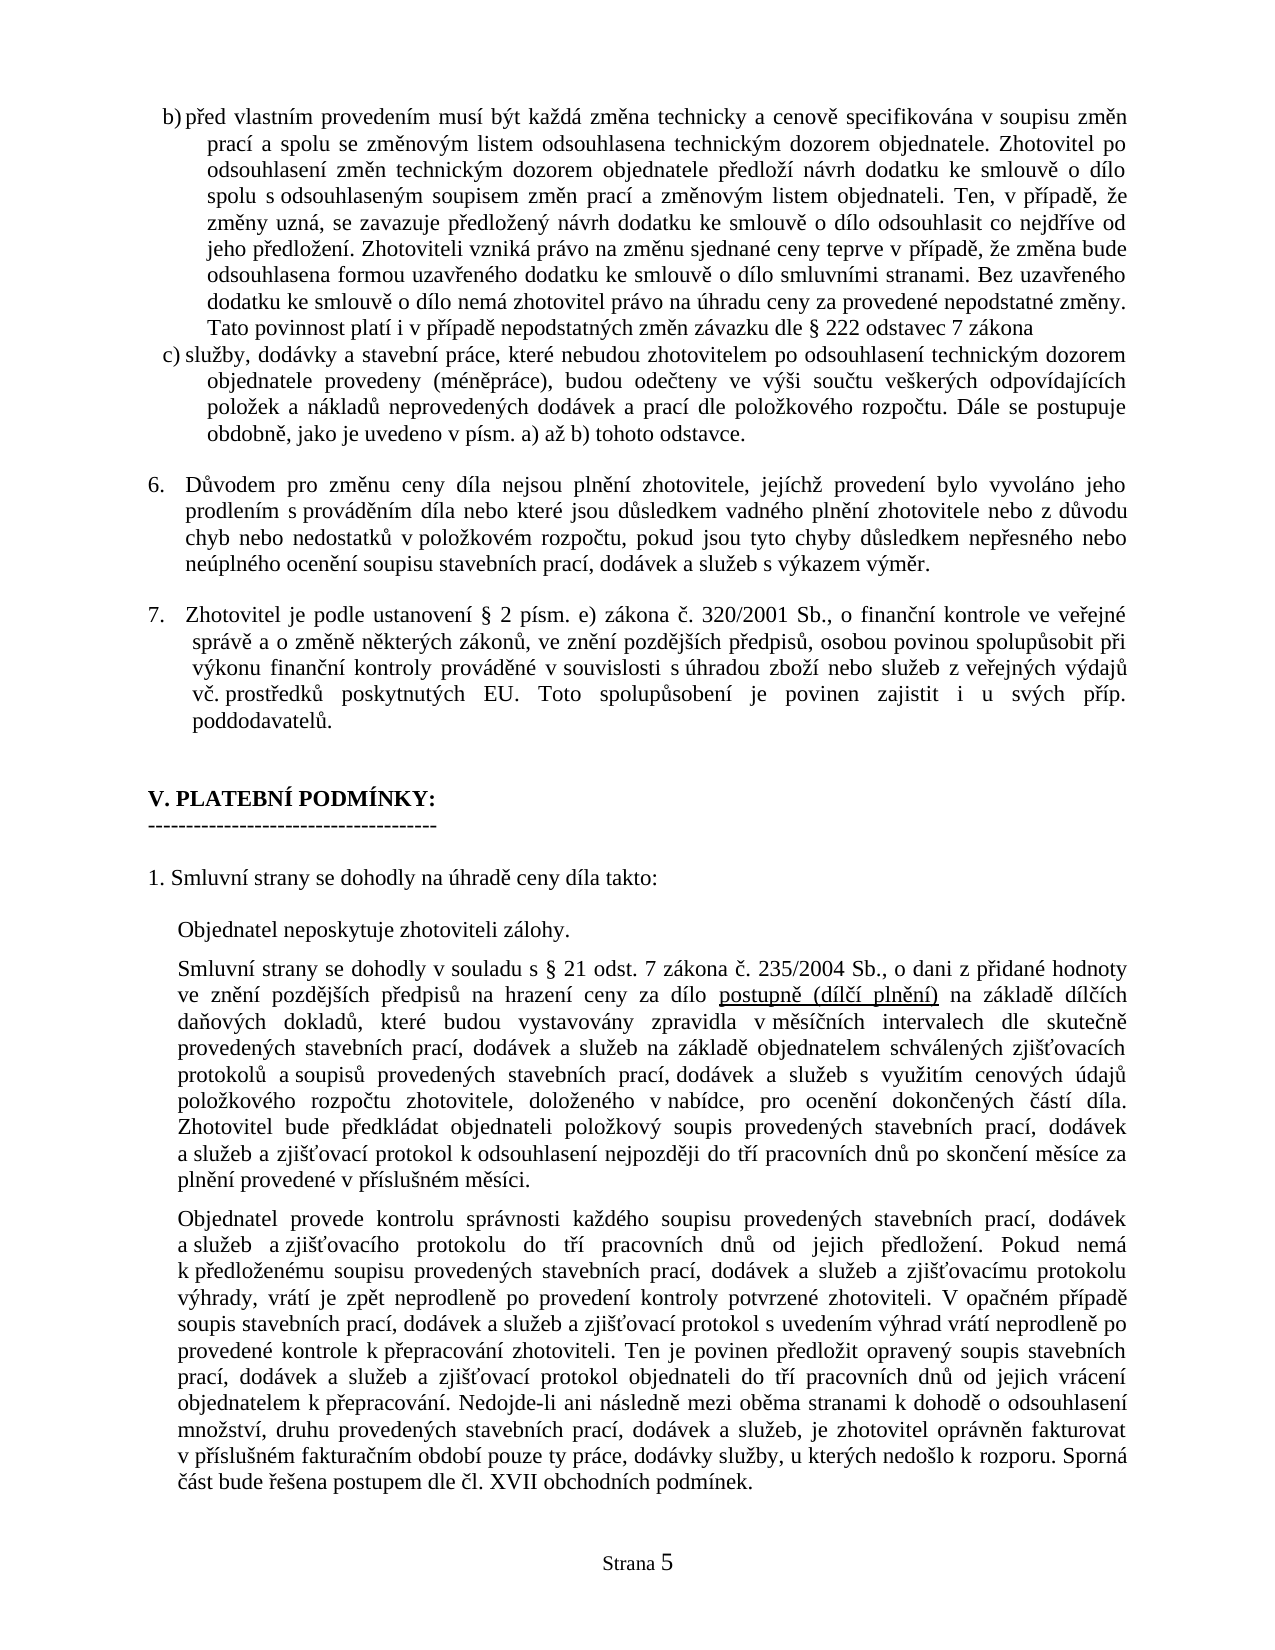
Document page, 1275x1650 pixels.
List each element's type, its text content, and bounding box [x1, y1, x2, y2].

list Důvodem pro změnu ceny díla nejsou plnění zhotovitele, jejíchž provedení bylo vyvoláno jeho prodlením s prováděním díla nebo které jsou důsledkem vadného plnění zhotovitele nebo z důvodu chyb nebo nedostatků v položkovém rozpočtu, pokud jsou tyto chyby důsledkem nepřesného nebo neúplného ocenění soupisu stavebních prací, dodávek a služeb s výkazem výměr. [148, 471, 1127, 576]
text Objednatel provede kontrolu správnosti každého soupisu provedených stavebních prací, dodávek a služeb a zjišťovacího protokolu do tří pracovních dnů od jejich předložení. Pokud nemá k předloženému soupisu provedených stavebních prací, dodávek a služeb a zjišťovacímu protokolu výhrady, vrátí je zpět neprodleně po provedení kontroly potvrzené zhotoviteli. V opačném případě soupis stavebních prací, dodávek a služeb a zjišťovací protokol s uvedením výhrad vrátí neprodleně po provedené kontrole k přepracování zhotoviteli. Ten je povinen předložit opravený soupis stavebních prací, dodávek a služeb a zjišťovací protokol objednateli do tří pracovních dnů od jejich vrácení objednatelem k přepracování. Nedojde-li ani následně mezi oběma stranami k dohodě o odsouhlasení množství, druhu provedených stavebních prací, dodávek a služeb, je zhotovitel oprávněn fakturovat v příslušném fakturačním období pouze ty práce, dodávky služby, u kterých nedošlo k rozporu. Sporná část bude řešena postupem dle čl. XVII obchodních podmínek. [177, 1205, 1127, 1495]
list služby, dodávky a stavební práce, které nebudou zhotovitelem po odsouhlasení technickým dozorem objednatele provedeny (méněpráce), budou odečteny ve výši součtu veškerých odpovídajících položek a nákladů neprovedených dodávek a prací dle položkového rozpočtu. Dále se postupuje obdobně, jako je uvedeno v písm. a) až b) tohoto odstavce. [162, 341, 1127, 446]
text Smluvní strany se dohodly v souladu s § 21 odst. 7 zákona č. 235/2004 Sb., o dani z přidané hodnoty ve znění pozdějších předpisů na hrazení ceny za dílo postupně (dílčí plnění) na základě dílčích daňových dokladů, které budou vystavovány zpravidla v měsíčních intervalech dle skutečně provedených stavebních prací, dodávek a služeb na základě objednatelem schválených zjišťovacích protokolů a soupisů provedených stavebních prací, dodávek a služeb s využitím cenových údajů položkového rozpočtu zhotovitele, doloženého v nabídce, pro ocenění dokončených částí díla. Zhotovitel bude předkládat objednateli položkový soupis provedených stavebních prací, dodávek a služeb a zjišťovací protokol k odsouhlasení nejpozději do tří pracovních dnů po skončení měsíce za plnění provedené v příslušném měsíci. [177, 955, 1127, 1192]
text V. PLATEBNÍ PODMÍNKY: [148, 784, 1137, 811]
list Zhotovitel je podle ustanovení § 2 písm. e) zákona č. 320/2001 Sb., o finanční kontrole ve veřejné správě a o změně některých zákonů, ve znění pozdějších předpisů, osobou povinou spolupůsobit při výkonu finanční kontroly prováděné v souvislosti s úhradou zboží nebo služeb z veřejných výdajů vč. prostředků poskytnutých EU. Toto spolupůsobení je povinen zajistit i u svých příp. poddodavatelů. [148, 601, 1127, 733]
text 1. Smluvní strany se dohodly na úhradě ceny díla takto: [148, 864, 1127, 890]
text Objednatel neposkytuje zhotoviteli zálohy. [177, 916, 1127, 943]
list před vlastním provedením musí být každá změna technicky a cenově specifikována v soupisu změn prací a spolu se změnovým listem odsouhlasena technickým dozorem objednatele. Zhotovitel po odsouhlasení změn technickým dozorem objednatele předloží návrh dodatku ke smlouvě o dílo spolu s odsouhlaseným soupisem změn prací a změnovým listem objednateli. Ten, v případě, že změny uzná, se zavazuje předložený návrh dodatku ke smlouvě o dílo odsouhlasit co nejdříve od jeho předložení. Zhotoviteli vzniká právo na změnu sjednané ceny teprve v případě, že změna bude odsouhlasena formou uzavřeného dodatku ke smlouvě o dílo smluvními stranami. Bez uzavřeného dodatku ke smlouvě o dílo nemá zhotovitel právo na úhradu ceny za provedené nepodstatné změny. Tato povinnost platí i v případě nepodstatných změn závazku dle § 222 odstavec 7 zákona [162, 103, 1127, 341]
text -------------------------------------- [148, 811, 1137, 837]
